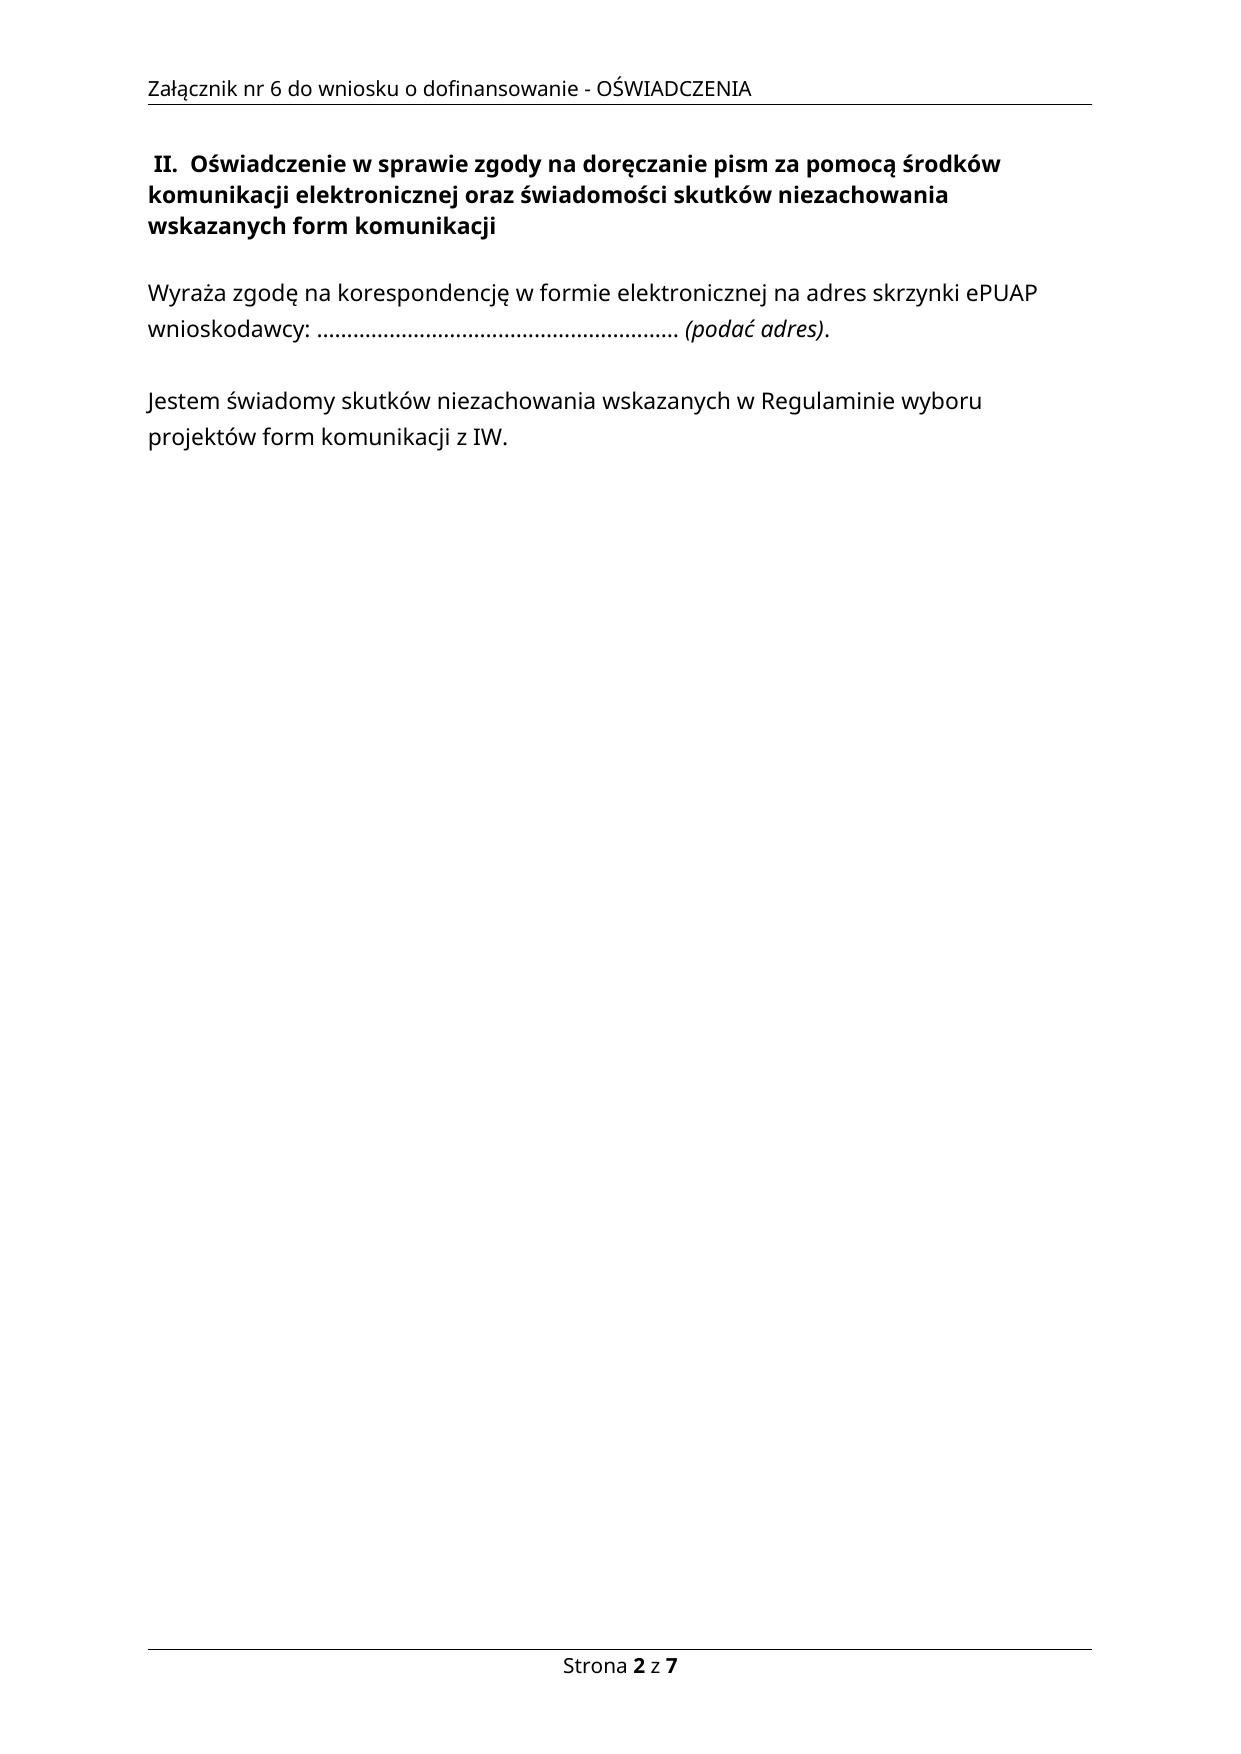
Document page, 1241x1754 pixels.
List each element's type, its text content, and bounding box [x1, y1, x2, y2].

text II. Oświadczenie w sprawie zgody na doręczanie pism za pomocą środków komunikacji elektronicznej oraz świadomości skutków niezachowania wskazanych form komunikacji [148, 148, 1092, 241]
text Jestem świadomy skutków niezachowania wskazanych w Regulaminie wyboru projektów form komunikacji z IW. [148, 385, 1092, 452]
text Wyraża zgodę na korespondencję w formie elektronicznej na adres skrzynki ePUAP wnioskodawcy: …………………………………………………… (podać adres). [148, 277, 1092, 344]
